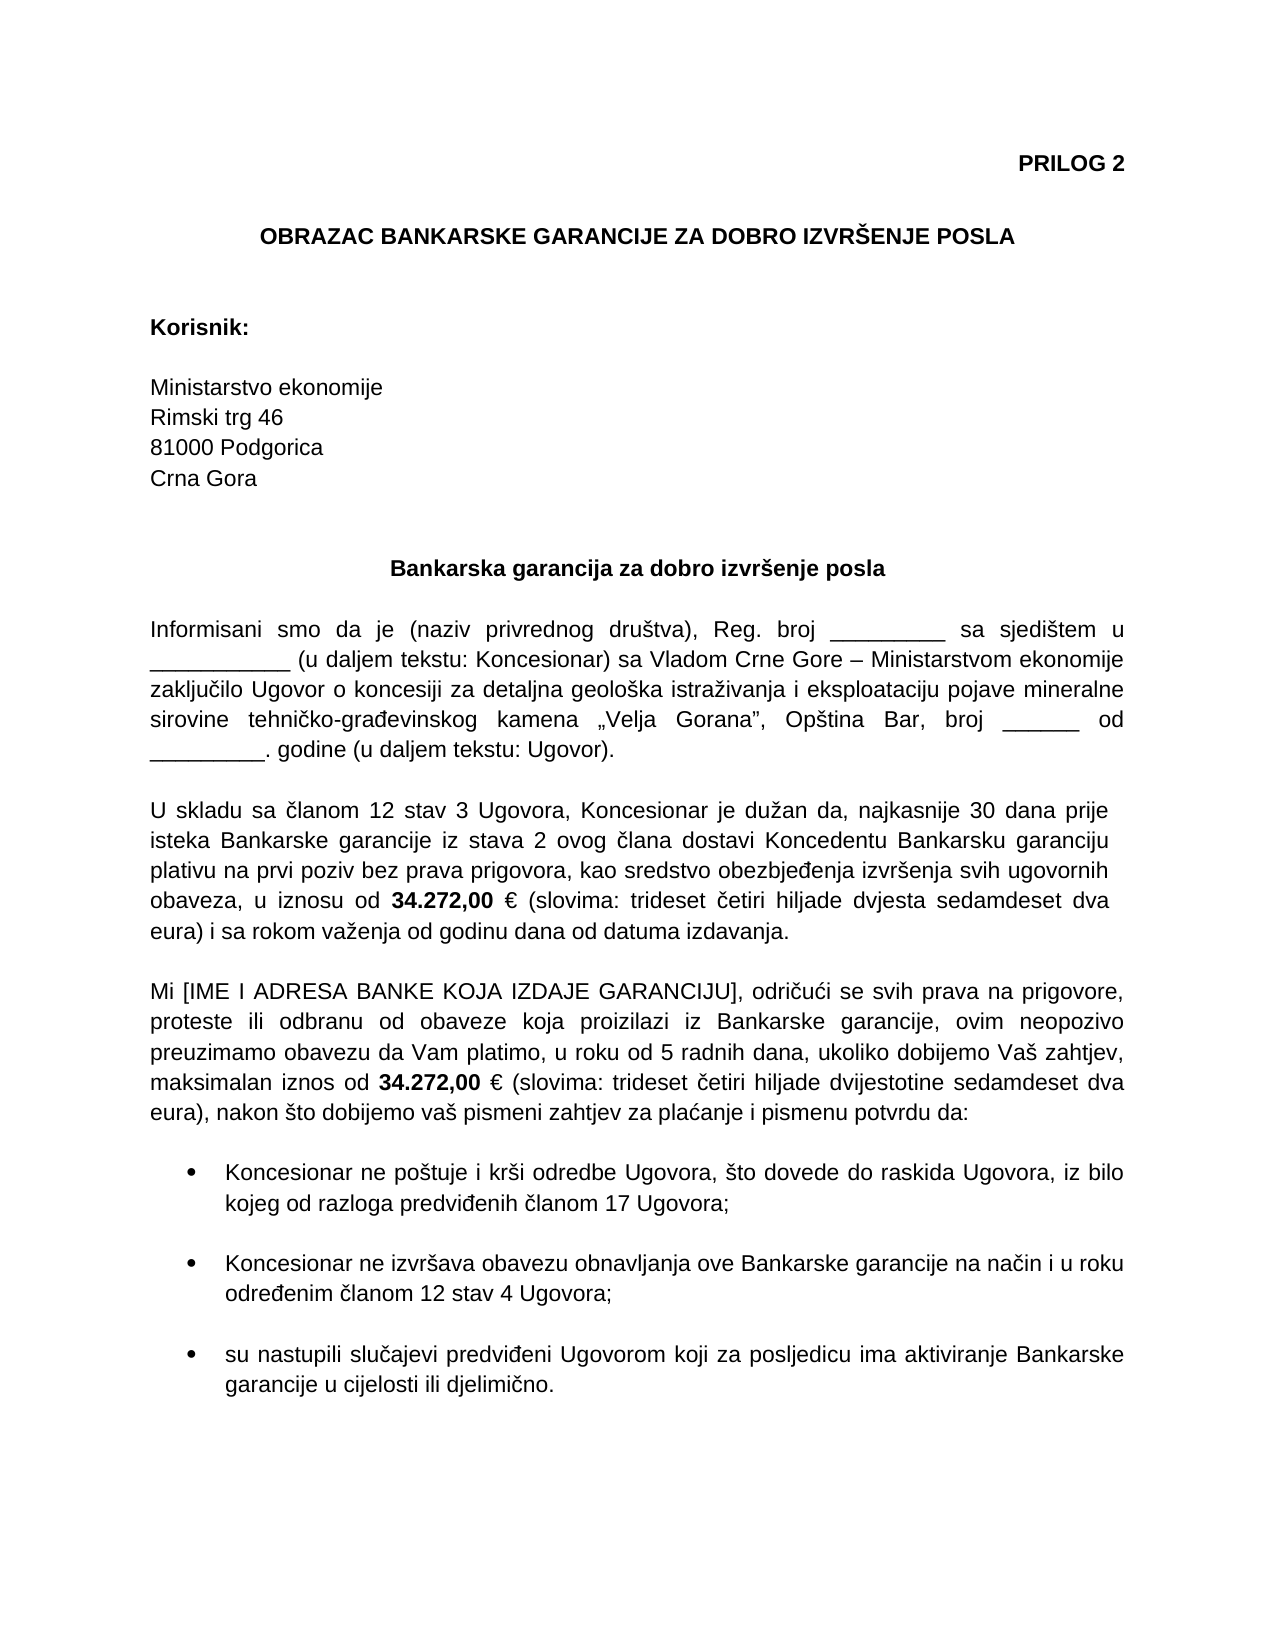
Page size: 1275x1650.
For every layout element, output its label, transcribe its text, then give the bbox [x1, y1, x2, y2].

list Koncesionar ne izvršava obavezu obnavljanja ove Bankarske garancije na način i u roku određenim članom 12 stav 4 Ugovora; [187, 1250, 1125, 1307]
text Crna Gora [150, 464, 1125, 491]
text Ministarstvo ekonomije [150, 374, 1125, 400]
text PRILOG 2 [150, 150, 1125, 176]
text Bankarska garancija za dobro izvršenje posla [150, 555, 1125, 582]
list su nastupili slučajevi predviđeni Ugovorom koji za posljedicu ima aktiviranje Bankarske garancije u cijelosti ili djelimično. [187, 1341, 1125, 1397]
text U skladu sa članom 12 stav 3 Ugovora, Koncesionar je dužan da, najkasnije 30 dana prije isteka Bankarske garancije iz stava 2 ovog člana dostavi Koncedentu Bankarsku garanciju plativu na prvi poziv bez prava prigovora, kao sredstvo obezbjeđenja izvršenja svih ugovornih obaveza, u iznosu od 34.272,00 € (slovima: trideset četiri hiljade dvjesta sedamdeset dva eura) i sa rokom važenja od godinu dana od datuma izdavanja. [150, 797, 1110, 944]
text Mi [IME I ADRESA BANKE KOJA IZDAJE GARANCIJU], odričući se svih prava na prigovore, proteste ili odbranu od obaveze koja proizilazi iz Bankarske garancije, ovim neopozivo preuzimamo obavezu da Vam platimo, u roku od 5 radnih dana, ukoliko dobijemo Vaš zahtjev, maksimalan iznos od 34.272,00 € (slovima: trideset četiri hiljade dvijestotine sedamdeset dva eura), nakon što dobijemo vaš pismeni zahtjev za plaćanje i pismenu potvrdu da: [150, 978, 1125, 1125]
text Rimski trg 46 [150, 404, 1125, 431]
list Koncesionar ne poštuje i krši odredbe Ugovora, što dovede do raskida Ugovora, iz bilo kojeg od razloga predviđenih članom 17 Ugovora; [187, 1159, 1125, 1216]
text Informisani smo da je (naziv privrednog društva), Reg. broj _________ sa sjedištem u ___________ (u daljem tekstu: Koncesionar) sa Vladom Crne Gore – Ministarstvom ekonomije zaključilo Ugovor o koncesiji za detaljna geološka istraživanja i eksploataciju pojave mineralne sirovine tehničko-građevinskog kamena „Velja Gorana”, Opština Bar, broj ______ od _________. godine (u daljem tekstu: Ugovor). [150, 616, 1125, 763]
text 81000 Podgorica [150, 434, 1125, 461]
text OBRAZAC BANKARSKE GARANCIJE ZA DOBRO IZVRŠENJE POSLA [150, 223, 1125, 249]
text Korisnik: [150, 313, 1125, 340]
